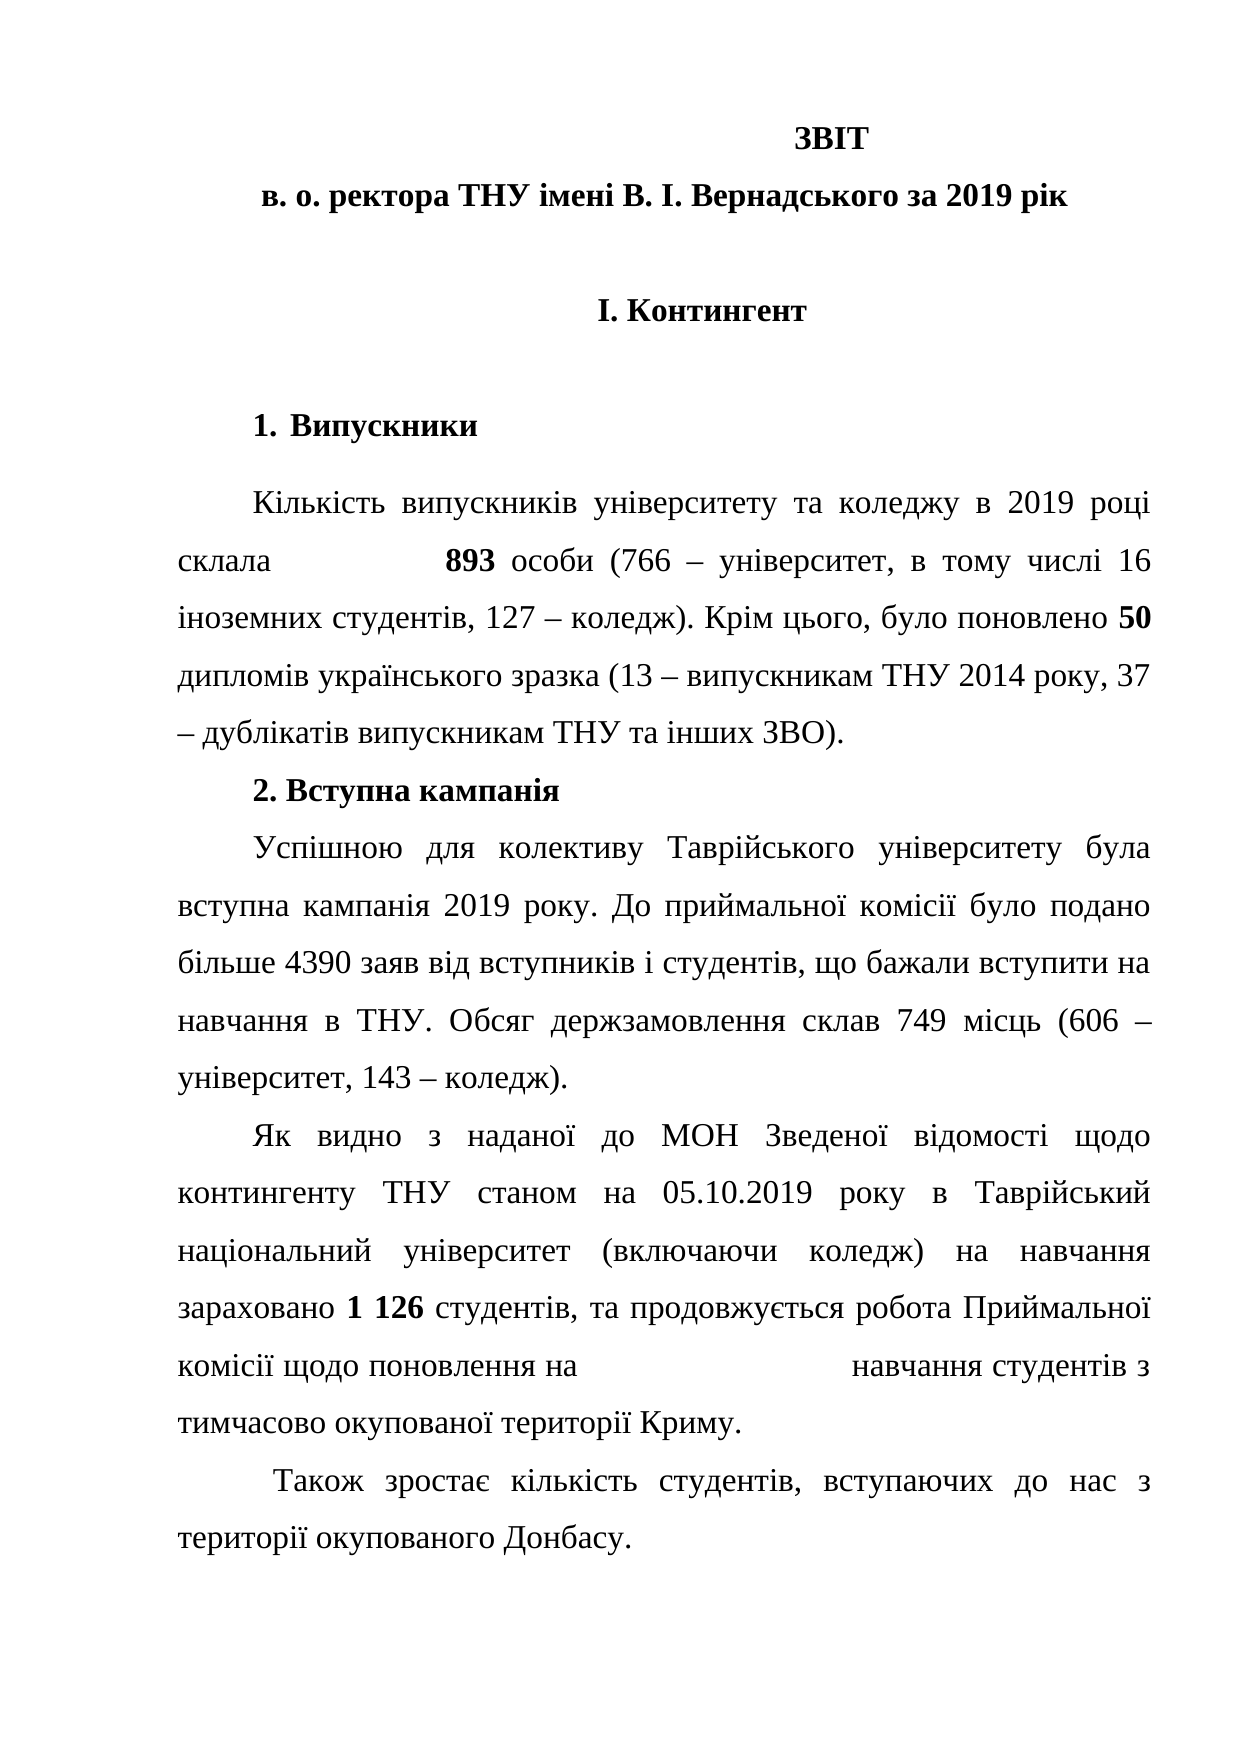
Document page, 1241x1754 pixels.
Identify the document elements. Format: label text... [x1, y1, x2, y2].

text в. о. ректора ТНУ імені В. І. Вернадського за 2019 рік [177, 176, 1152, 214]
text Кількість випускників університету та коледжу в 2019 році склала 893 особи (766 – університет, в тому числі 16 іноземних студентів, 127 – коледж). Крім цього, було поновлено 50 дипломів українського зразка (13 – випускникам ТНУ 2014 року, 37 – дублікатів випускникам ТНУ та інших ЗВО). [177, 482, 1152, 751]
text Як видно з наданої до МОН Зведеної відомості щодо контингенту ТНУ станом на 05.10.2019 року в Таврійський національний університет (включаючи коледж) на навчання зараховано 1 126 студентів, та продовжується робота Приймальної комісії щодо поновлення на навчання студентів з тимчасово окупованої території Криму. [177, 1115, 1152, 1441]
list Випускники [252, 406, 1152, 444]
text Успішною для колективу Таврійського університету була вступна кампанія 2019 року. До приймальної комісії було подано більше 4390 заяв від вступників і студентів, що бажали вступити на навчання в ТНУ. Обсяг держзамовлення склав 749 місць (606 – університет, 143 – коледж). [177, 827, 1152, 1096]
text Також зростає кількість студентів, вступаючих до нас з території окупованого Донбасу. [177, 1460, 1152, 1556]
text І. Контингент [177, 291, 1152, 329]
text 2. Вступна кампанія [177, 770, 1152, 808]
text ЗВІТ [177, 118, 1152, 156]
